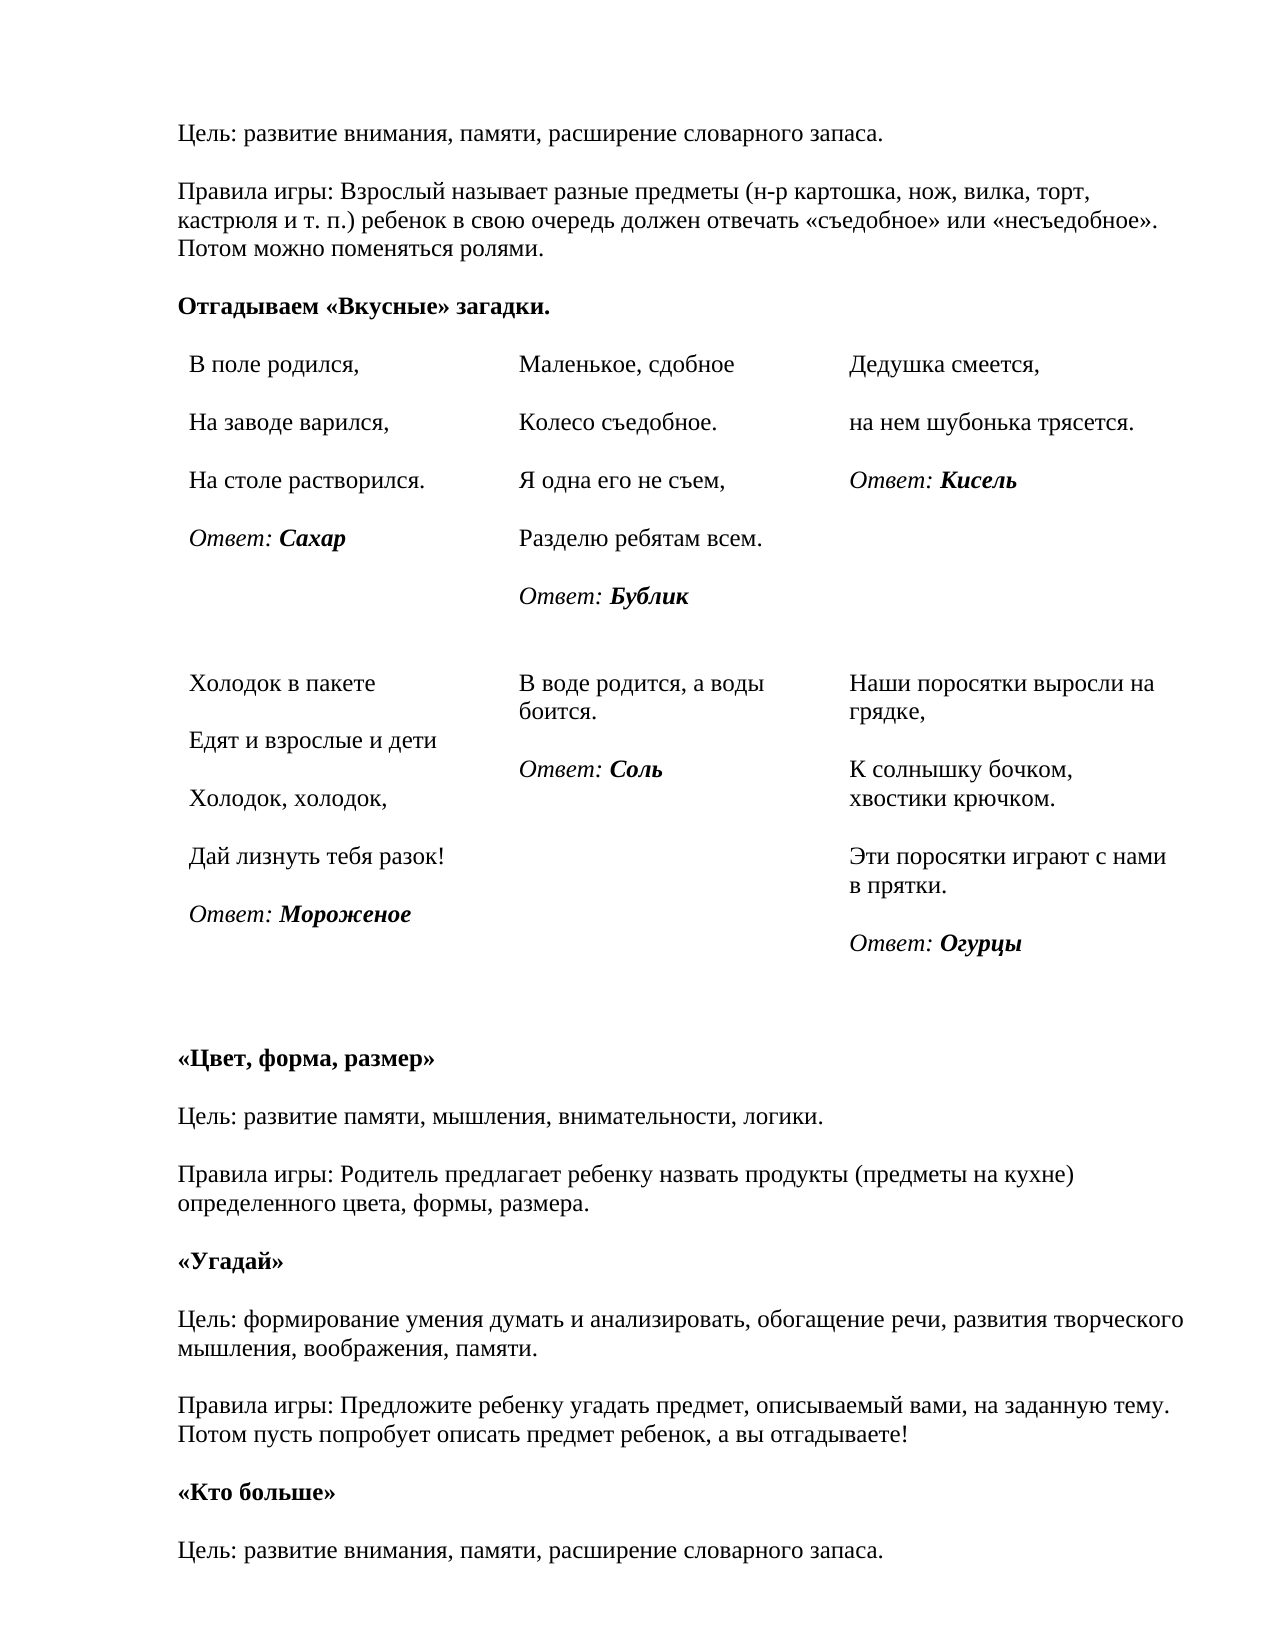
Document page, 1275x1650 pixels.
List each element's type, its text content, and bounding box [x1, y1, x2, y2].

text Цель: развитие внимания, памяти, расширение словарного запаса. [177, 118, 1186, 147]
text Цель: развитие памяти, мышления, внимательности, логики. [177, 1101, 1186, 1130]
text Цель: развитие внимания, памяти, расширение словарного запаса. [177, 1535, 1186, 1564]
text Правила игры: Предложите ребенку угадать предмет, описываемый вами, на заданную тему. Потом пусть попробует описать предмет ребенок, а вы отгадываете! [177, 1391, 1186, 1448]
text «Угадай» [177, 1246, 1186, 1275]
table_cell В воде родится, а воды боится. Ответ: Соль [508, 668, 838, 956]
table_header Маленькое, сдобное Колесо съедобное. Я одна его не съем, Разделю ребятам всем. Ответ: Бублик [508, 349, 838, 668]
table_header Дедушка смеется, на нем шубонька трясется. Ответ: Кисель [838, 349, 1186, 668]
text Цель: формирование умения думать и анализировать, обогащение речи, развития творческого мышления, воображения, памяти. [177, 1304, 1186, 1361]
text Отгадываем «Вкусные» загадки. [177, 291, 1186, 320]
table_cell Наши поросятки выросли на грядке, К солнышку бочком, хвостики крючком. Эти поросятки играют с нами в прятки. Ответ: Огурцы [838, 668, 1186, 956]
table_header В поле родился, На заводе варился, На столе растворился. Ответ: Сахар [177, 349, 507, 668]
text «Цвет, форма, размер» [177, 1043, 1186, 1072]
table_cell Холодок в пакете Едят и взрослые и дети Холодок, холодок, Дай лизнуть тебя разок! Ответ: Мороженое [177, 668, 507, 956]
text «Кто больше» [177, 1477, 1186, 1506]
text Правила игры: Родитель предлагает ребенку назвать продукты (предметы на кухне) определенного цвета, формы, размера. [177, 1159, 1186, 1217]
text Правила игры: Взрослый называет разные предметы (н-р картошка, нож, вилка, торт, кастрюля и т. п.) ребенок в свою очередь должен отвечать «съедобное» или «несъедобное». Потом можно поменяться ролями. [177, 176, 1186, 262]
